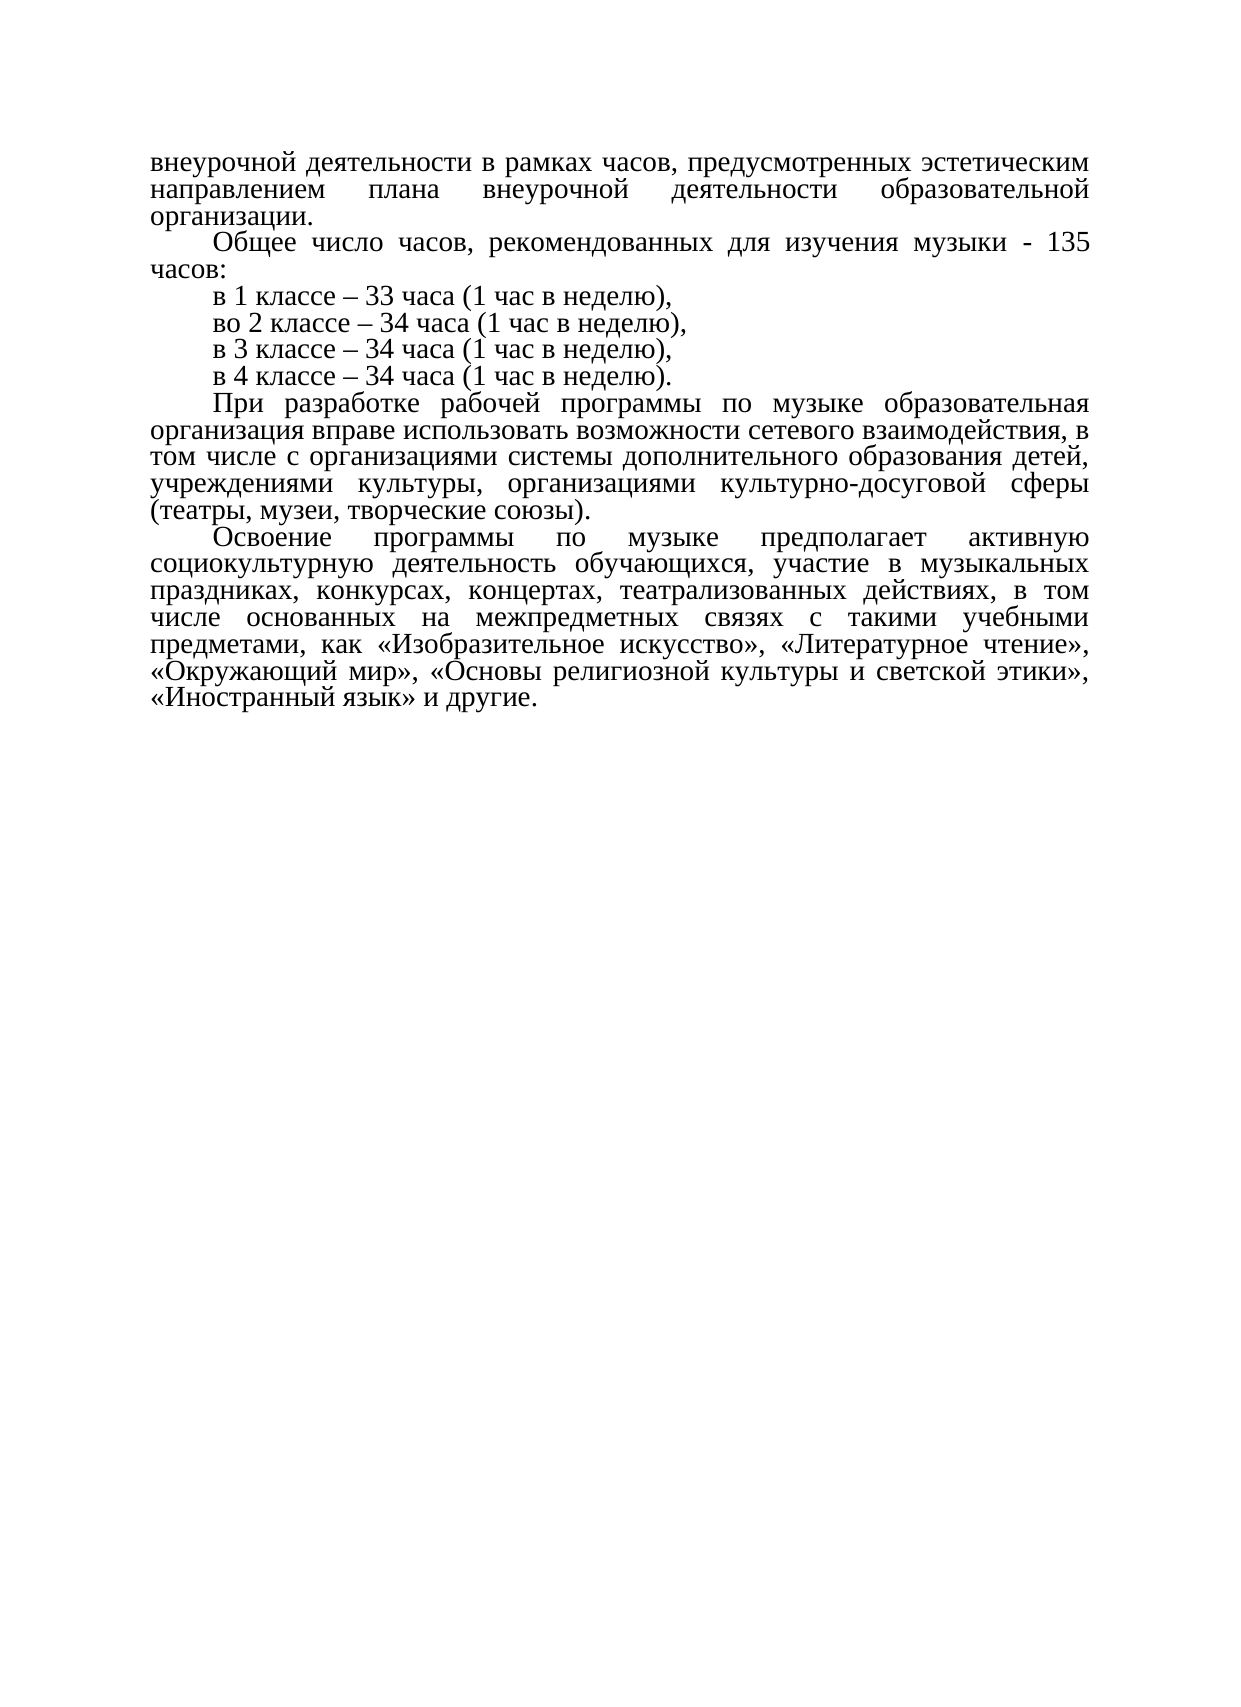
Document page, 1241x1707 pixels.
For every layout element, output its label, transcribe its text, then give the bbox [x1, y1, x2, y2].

text в 4 классе – 34 часа (1 час в неделю). [150, 364, 1090, 391]
text во 2 классе – 34 часа (1 час в неделю), [150, 311, 1090, 337]
text Общее число часов, рекомендованных для изучения музыки ‑ 135 часов: [150, 230, 1090, 284]
text в 3 классе – 34 часа (1 час в неделю), [150, 337, 1090, 364]
text в 1 классе – 33 часа (1 час в неделю), [150, 284, 1090, 311]
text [150, 150, 1090, 230]
text Освоение программы по музыке предполагает активную социокультурную деятельность обучающихся, участие в музыкальных праздниках, конкурсах, концертах, театрализованных действиях, в том числе основанных на межпредметных связях с такими учебными предметами, как «Изобразительное искусство», «Литературное чтение», «Окружающий мир», «Основы религиозной культуры и светской этики», «Иностранный язык» и другие. [150, 525, 1090, 712]
text При разработке рабочей программы по музыке образовательная организация вправе использовать возможности сетевого взаимодействия, в том числе с организациями системы дополнительного образования детей, учреждениями культуры, организациями культурно-досуговой сферы (театры, музеи, творческие союзы). [150, 391, 1090, 525]
